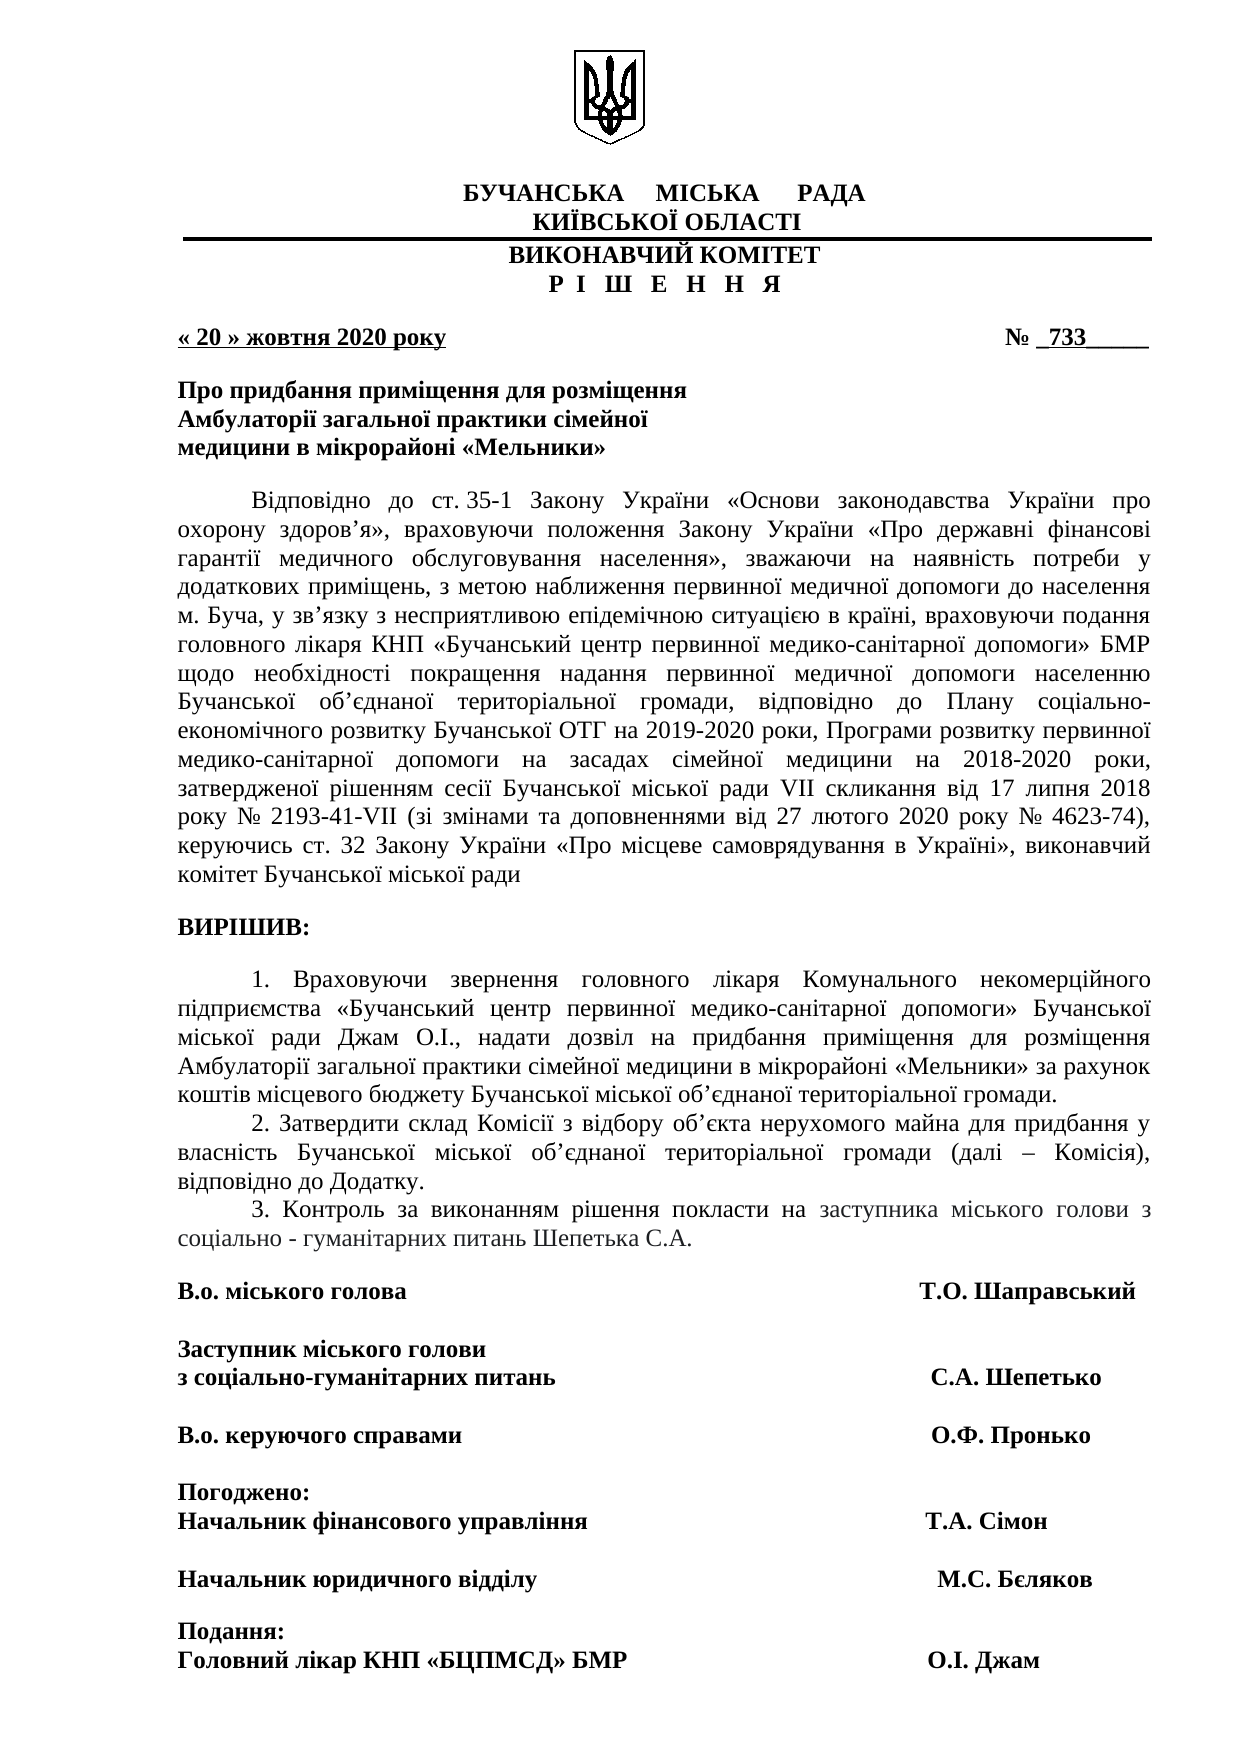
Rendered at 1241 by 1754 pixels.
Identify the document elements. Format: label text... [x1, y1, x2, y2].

text Подання: [177, 1616, 1181, 1645]
text ВИРІШИВ: [177, 912, 1152, 941]
text Начальник фінансового управління Т.А. Сімон [177, 1506, 1152, 1535]
text 1. Враховуючи звернення головного лікаря Комунального некомерційного підприємства «Бучанський центр первинної медико-санітарної допомоги» Бучанської міської ради Джам О.І., надати дозвіл на придбання приміщення для розміщення Амбулаторії загальної практики сімейної медицини в мікрорайоні «Мельники» за рахунок коштів місцевого бюджету Бучанської міської об’єднаної територіальної громади. [177, 964, 1152, 1108]
text Про придбання приміщення для розміщення [177, 375, 1152, 404]
text БУЧАНСЬКА МІСЬКА РАДА [177, 178, 1152, 207]
subtitle « 20 » жовтня 2020 року № _733_____ [177, 322, 1152, 351]
text Амбулаторії загальної практики сімейної [177, 404, 1152, 432]
text Начальник юридичного відділу М.С. Бєляков [177, 1564, 1152, 1592]
text Погоджено: [177, 1477, 1152, 1506]
text медицини в мікрорайоні «Мельники» [177, 432, 1152, 461]
subtitle КИЇВСЬКОЇ ОБЛАСТІ [183, 207, 1152, 237]
subtitle Р І Ш Е Н Н Я [177, 269, 1152, 298]
subtitle ВИКОНАВЧИЙ КОМІТЕТ [177, 241, 1152, 269]
text з соціально-гуманітарних питань С.А. Шепетько [177, 1362, 1152, 1391]
text В.о. міського голова Т.О. Шаправський [177, 1276, 1152, 1305]
text В.о. керуючого справами О.Ф. Пронько [177, 1420, 1152, 1449]
text 3. Контроль за виконанням рішення покласти на заступника міського голови з соціально - гуманітарних питань Шепетька С.А. [177, 1194, 1152, 1252]
text Головний лікар КНП «БЦПМСД» БМР О.І. Джам [177, 1645, 1152, 1674]
text Відповідно до ст. 35-1 Закону України «Основи законодавства України про охорону здоров’я», враховуючи положення Закону України «Про державні фінансові гарантії медичного обслуговування населення», зважаючи на наявність потреби у додаткових приміщень, з метою наближення первинної медичної допомоги до населення м. Буча, у зв’язку з несприятливою епідемічною ситуацією в країні, враховуючи подання головного лікаря КНП «Бучанський центр первинної медико-санітарної допомоги» БМР щодо необхідності покращення надання первинної медичної допомоги населенню Бучанської об’єднаної територіальної громади, відповідно до Плану соціально- економічного розвитку Бучанської ОТГ на 2019-2020 роки, Програми розвитку первинної медико-санітарної допомоги на засадах сімейної медицини на 2018-2020 роки, затвердженої рішенням сесії Бучанської міської ради VII скликання від 17 липня 2018 року № 2193-41-VII (зі змінами та доповненнями від 27 лютого 2020 року № 4623-74), керуючись ст. 32 Закону України «Про місцеве самоврядування в Україні», виконавчий комітет Бучанської міської ради [177, 485, 1152, 888]
text 2. Затвердити склад Комісії з відбору об’єкта нерухомого майна для придбання у власність Бучанської міської об’єднаної територіальної громади (далі – Комісія), відповідно до Додатку. [177, 1108, 1152, 1194]
text Заступник міського голови [177, 1334, 1152, 1362]
